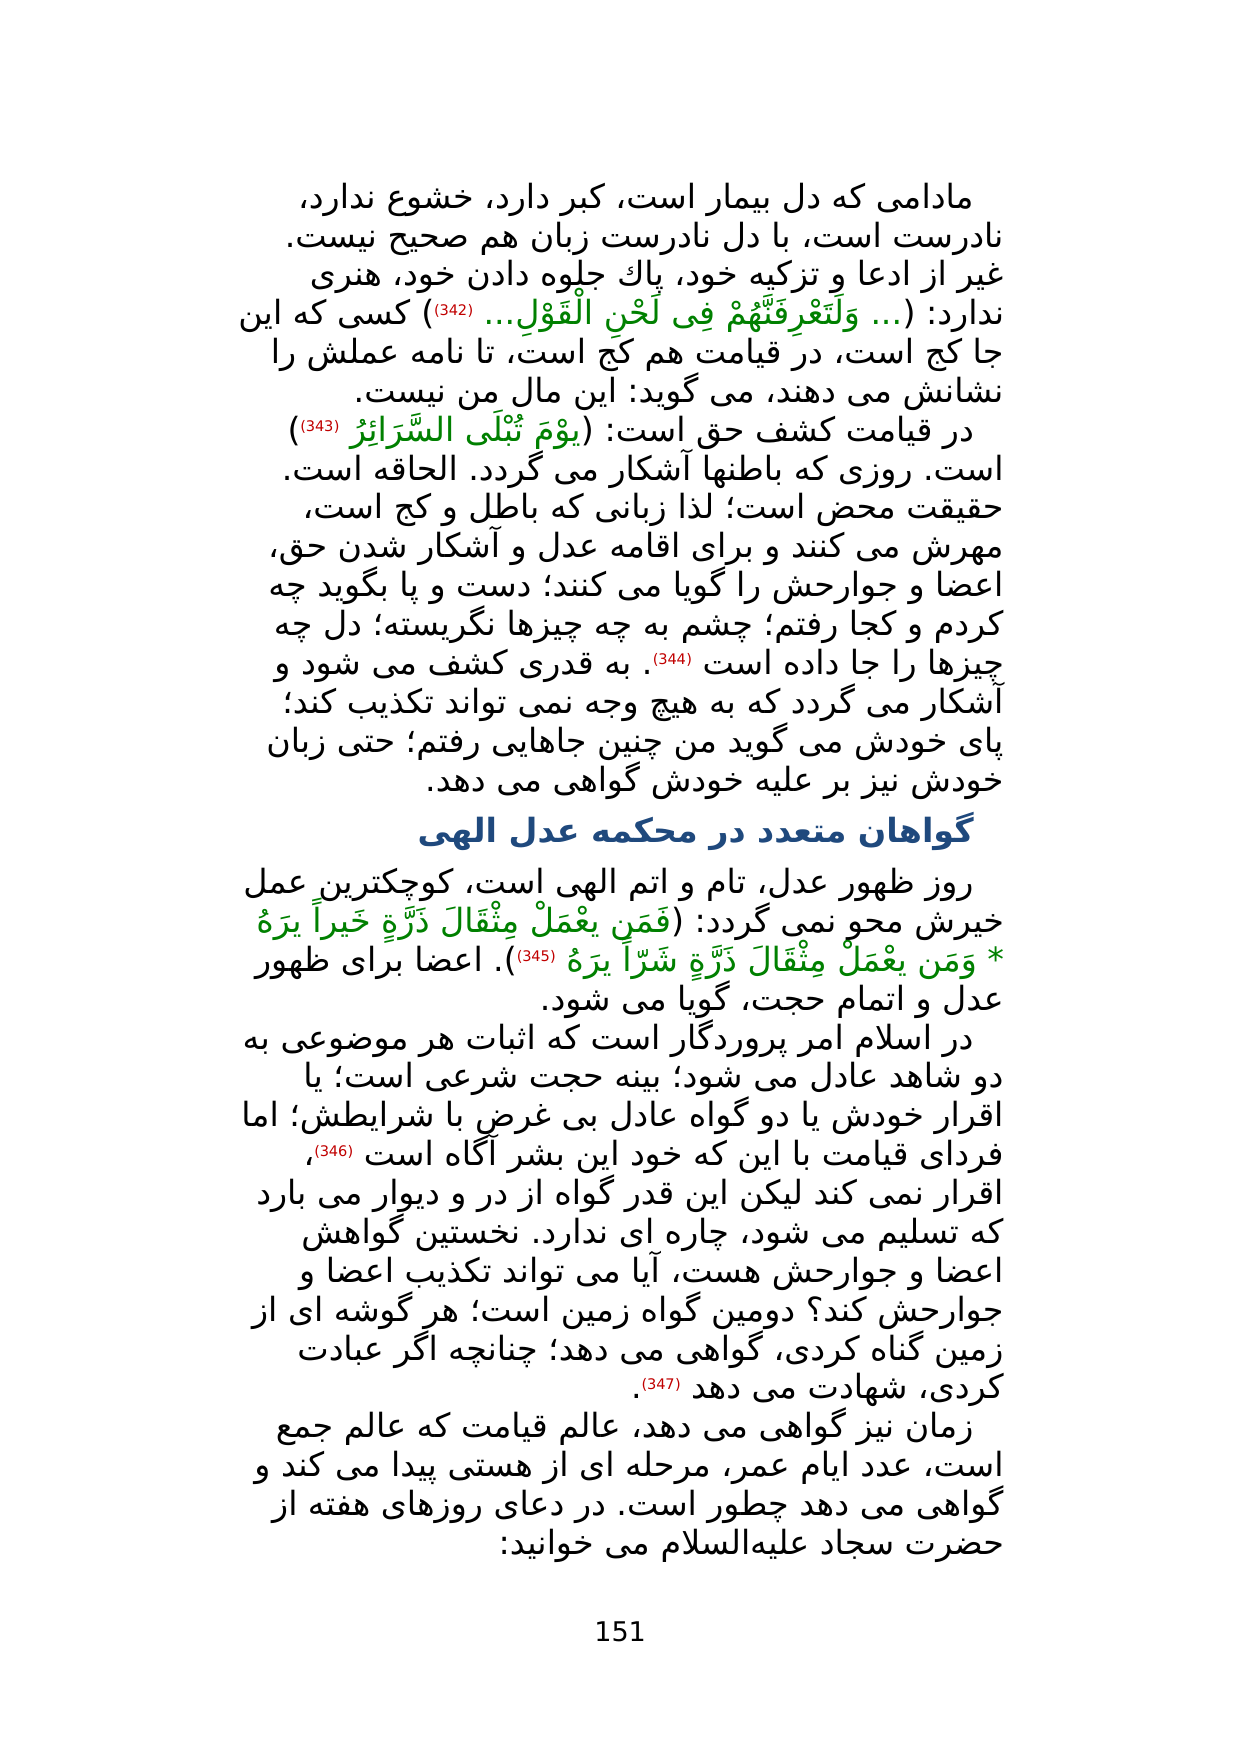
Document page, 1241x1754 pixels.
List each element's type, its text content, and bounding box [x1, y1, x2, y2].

text در قیامت كشف حق است: (یوْمَ تُبْلَى السَّرَائِرُ (343)) است. روزى كه باطنها آشكار مى گردد. الحاقه است. حقیقت محض است؛ لذا زبانى كه باطل و كج است، مهرش مى كنند و براى اقامه عدل و آشكار شدن حق، اعضا و جوارحش را گویا مى كنند؛ دست و پا بگوید چه كردم و كجا رفتم؛ چشم به چه چیزها نگریسته؛ دل چه چیزها را جا داده است (344). به قدرى كشف مى شود و آشكار مى گردد كه به هیچ وجه نمى تواند تكذیب كند؛ پاى خودش مى گوید من چنین جاهایى رفتم؛ حتى زبان خودش نیز بر علیه خودش گواهى مى دهد. [236, 410, 1004, 799]
text مادامى كه دل بیمار است، كبر دارد، خشوع ندارد، نادرست است، با دل نادرست زبان هم صحیح نیست. غیر از ادعا و تزكیه خود، پاك جلوه دادن خود، هنرى ندارد: (... وَلَتَعْرِفَنَّهُمْ فِی لَحْنِ الْقَوْلِ... (342)) كسى كه این جا كج است، در قیامت هم كج است، تا نامه عملش را نشانش مى دهند، مى گوید: این مال من نیست. [236, 177, 1004, 410]
text زمان نیز گواهى مى دهد، عالم قیامت كه عالم جمع است، عدد ایام عمر، مرحله اى از هستى پیدا مى كند و گواهى مى دهد چطور است. در دعاى روزهاى هفته از حضرت سجاد علیه‌السلام مى خوانید: [236, 1407, 1004, 1562]
text روز ظهور عدل، تام و اتم الهى است، كوچكترین عمل خیرش محو نمى گردد: (فَمَن یعْمَلْ مِثْقَالَ ذَرَّةٍ خَیراً یرَهُ * وَمَن یعْمَلْ مِثْقَالَ ذَرَّةٍ شَرّاً یرَهُ (345)). اعضا براى ظهور عدل و اتمام حجت، گویا مى شود. [236, 863, 1004, 1018]
subtitle گواهان متعدد در محكمه عدل الهى [236, 811, 1004, 850]
text در اسلام امر پروردگار است كه اثبات هر موضوعى به دو شاهد عادل مى شود؛ بینه حجت شرعى است؛ یا اقرار خودش یا دو گواه عادل بى غرض با شرایطش؛ اما فرداى قیامت با این كه خود این بشر آگاه است (346)، اقرار نمى كند لیكن این قدر گواه از در و دیوار مى بارد كه تسلیم مى شود، چاره اى ندارد. نخستین گواهش اعضا و جوارحش هست، آیا مى تواند تكذیب اعضا و جوارحش كند؟ دومین گواه زمین است؛ هر گوشه اى از زمین گناه كردى، گواهى مى دهد؛ چنانچه اگر عبادت كردى، شهادت مى دهد (347). [236, 1018, 1004, 1407]
